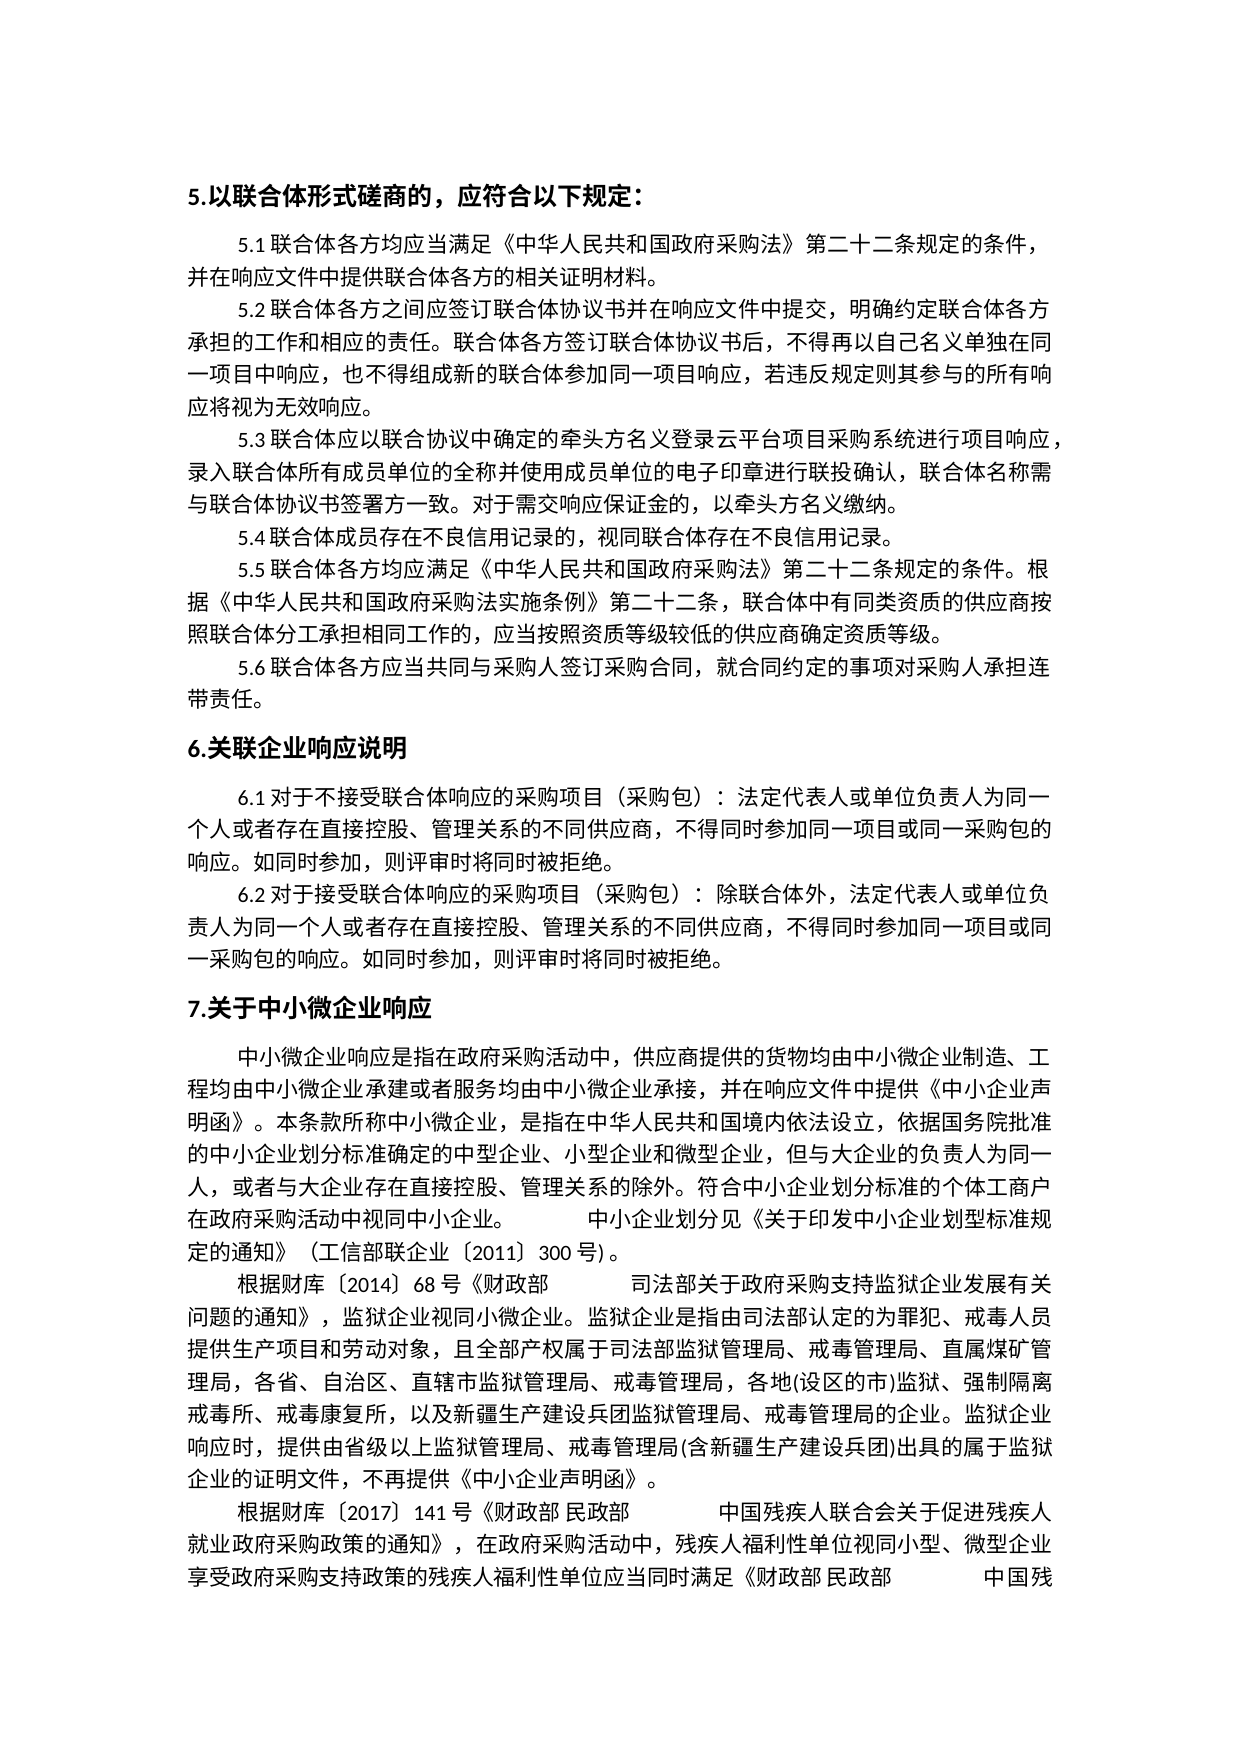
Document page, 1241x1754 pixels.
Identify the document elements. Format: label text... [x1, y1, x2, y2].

text 6.1对于不接受联合体响应的采购项目（采购包）：法定代表人或单位负责人为同一个人或者存在直接控股、管理关系的不同供应商，不得同时参加同一项目或同一采购包的响应。如同时参加，则评审时将同时被拒绝。 [187, 779, 1053, 877]
text 6.关联企业响应说明 [187, 714, 1053, 779]
text 5.4联合体成员存在不良信用记录的，视同联合体存在不良信用记录。 [187, 519, 1053, 552]
text 根据财库〔2014〕68号《财政部 司法部关于政府采购支持监狱企业发展有关问题的通知》，监狱企业视同小微企业。监狱企业是指由司法部认定的为罪犯、戒毒人员提供生产项目和劳动对象，且全部产权属于司法部监狱管理局、戒毒管理局、直属煤矿管理局，各省、自治区、直辖市监狱管理局、戒毒管理局，各地(设区的市)监狱、强制隔离戒毒所、戒毒康复所，以及新疆生产建设兵团监狱管理局、戒毒管理局的企业。监狱企业响应时，提供由省级以上监狱管理局、戒毒管理局(含新疆生产建设兵团)出具的属于监狱企业的证明文件，不再提供《中小企业声明函》。 [187, 1267, 1053, 1494]
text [187, 1494, 1053, 1592]
text 5.5联合体各方均应满足《中华人民共和国政府采购法》第二十二条规定的条件。根据《中华人民共和国政府采购法实施条例》第二十二条，联合体中有同类资质的供应商按照联合体分工承担相同工作的，应当按照资质等级较低的供应商确定资质等级。 [187, 552, 1053, 649]
text 7.关于中小微企业响应 [187, 974, 1053, 1039]
text 5.1联合体各方均应当满足《中华人民共和国政府采购法》第二十二条规定的条件，并在响应文件中提供联合体各方的相关证明材料。 [187, 227, 1053, 292]
text 5.6联合体各方应当共同与采购人签订采购合同，就合同约定的事项对采购人承担连带责任。 [187, 649, 1053, 714]
text 5.2联合体各方之间应签订联合体协议书并在响应文件中提交，明确约定联合体各方承担的工作和相应的责任。联合体各方签订联合体协议书后，不得再以自己名义单独在同一项目中响应，也不得组成新的联合体参加同一项目响应，若违反规定则其参与的所有响应将视为无效响应。 [187, 292, 1053, 422]
text 5.3联合体应以联合协议中确定的牵头方名义登录云平台项目采购系统进行项目响应，录入联合体所有成员单位的全称并使用成员单位的电子印章进行联投确认，联合体名称需与联合体协议书签署方一致。对于需交响应保证金的，以牵头方名义缴纳。 [187, 422, 1053, 519]
text 中小微企业响应是指在政府采购活动中，供应商提供的货物均由中小微企业制造、工程均由中小微企业承建或者服务均由中小微企业承接，并在响应文件中提供《中小企业声明函》。本条款所称中小微企业，是指在中华人民共和国境内依法设立，依据国务院批准的中小企业划分标准确定的中型企业、小型企业和微型企业，但与大企业的负责人为同一人，或者与大企业存在直接控股、管理关系的除外。符合中小企业划分标准的个体工商户，在政府采购活动中视同中小企业。 中小企业划分见《关于印发中小企业划型标准规定的通知》（工信部联企业〔2011〕300号) 。 [187, 1039, 1053, 1267]
text 6.2对于接受联合体响应的采购项目（采购包）：除联合体外，法定代表人或单位负责人为同一个人或者存在直接控股、管理关系的不同供应商，不得同时参加同一项目或同一采购包的响应。如同时参加，则评审时将同时被拒绝。 [187, 877, 1053, 974]
text 5.以联合体形式磋商的，应符合以下规定： [187, 162, 1053, 227]
